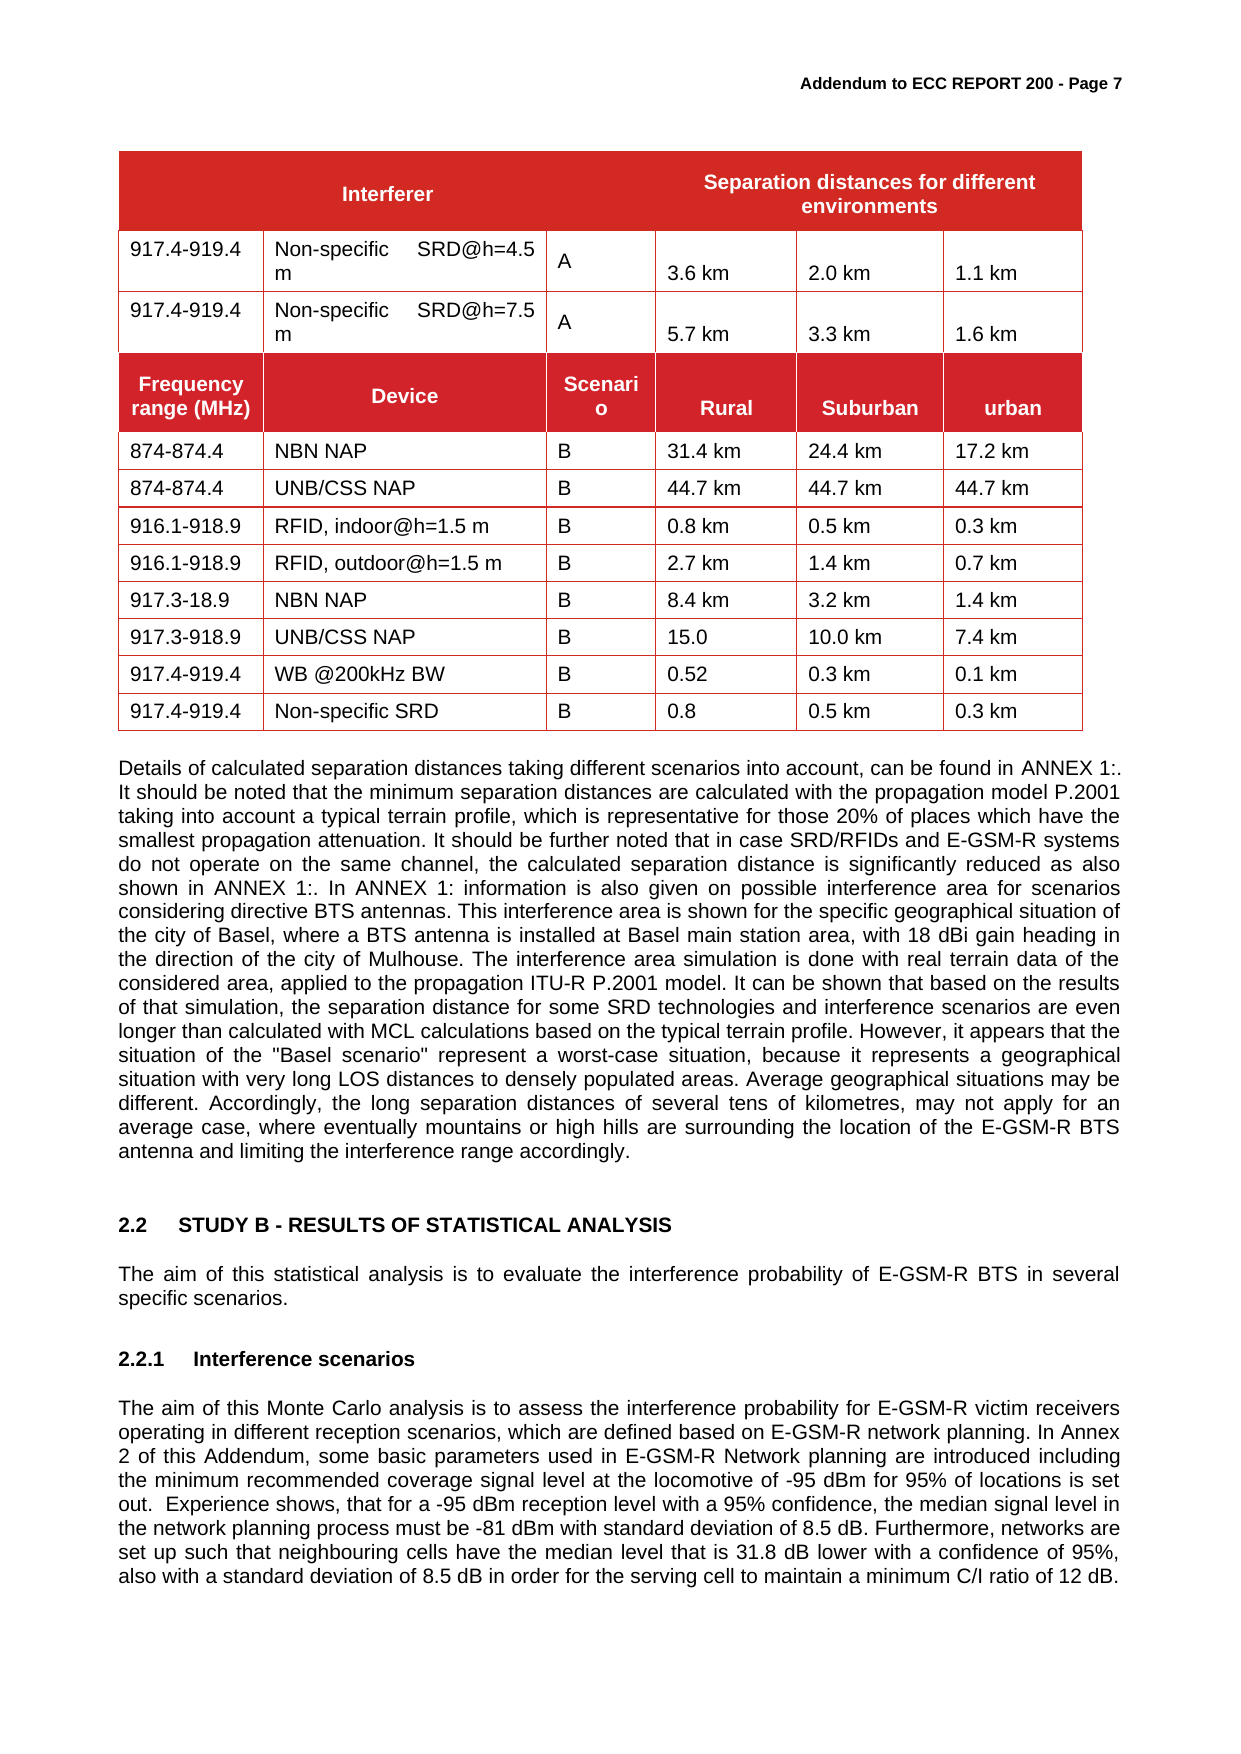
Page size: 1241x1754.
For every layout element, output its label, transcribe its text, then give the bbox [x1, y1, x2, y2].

table_cell 44.7 km [944, 470, 1082, 506]
subtitle Study B - Results of statistical analysis [118, 1213, 1122, 1237]
table_cell 15.0 [656, 619, 796, 655]
table_cell 10.0 km [797, 619, 943, 655]
subtitle Interference scenarios [118, 1347, 1122, 1371]
table_cell Device [264, 353, 546, 432]
table_cell Non-specific SRD@h=4.5 m [264, 231, 546, 291]
table_cell Non-specific SRD@h=7.5 m [264, 292, 546, 352]
table_cell Scenario [547, 353, 655, 432]
table_cell Suburban [797, 353, 943, 432]
table_cell A [547, 231, 655, 291]
table_cell WB @200kHz BW [264, 656, 546, 692]
table_cell 917.4-919.4 [119, 656, 263, 692]
table_cell Frequency range (MHz) [119, 353, 263, 432]
table_cell 3.6 km [656, 231, 796, 291]
table_cell RFID, indoor@h=1.5 m [264, 508, 546, 544]
text Details of calculated separation distances taking different scenarios into account, can be found in ANNEX 1. It should be noted that the minimum separation distances are calculated with the propagation model P.2001 taking into account a typical terrain profile, which is representative for those 20% of places which have the smallest propagation attenuation. It should be further noted that in case SRD/RFIDs and E-GSM-R systems do not operate on the same channel, the calculated separation distance is significantly reduced as also shown in ANNEX 1. In ANNEX 1 information is also given on possible interference area for scenarios considering directive BTS antennas. This interference area is shown for the specific geographical situation of the city of Basel, where a BTS antenna is installed at Basel main station area, with 18 dBi gain heading in the direction of the city of Mulhouse. The interference area simulation is done with real terrain data of the considered area, applied to the propagation ITU-R P.2001 model. It can be shown that based on the results of that simulation, the separation distance for some SRD technologies and interference scenarios are even longer than calculated with MCL calculations based on the typical terrain profile. However, it appears that the situation of the "Basel scenario" represent a worst-case situation, because it represents a geographical situation with very long LOS distances to densely populated areas. Average geographical situations may be different. Accordingly, the long separation distances of several tens of kilometres, may not apply for an average case, where eventually mountains or high hills are surrounding the location of the E-GSM-R BTS antenna and limiting the interference range accordingly. [118, 756, 1122, 1163]
table_cell B [547, 508, 655, 544]
table_cell 917.4-919.4 [119, 694, 263, 729]
table_cell 44.7 km [797, 470, 943, 506]
table_cell B [547, 470, 655, 506]
table_cell 0.8 [656, 694, 796, 729]
table_cell 31.4 km [656, 433, 796, 469]
table_cell 917.4-919.4 [119, 231, 263, 291]
table_cell 917.3-18.9 [119, 582, 263, 618]
table_cell 0.3 km [944, 694, 1082, 729]
table_cell 916.1-918.9 [119, 545, 263, 581]
table_cell 44.7 km [656, 470, 796, 506]
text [118, 1396, 1122, 1588]
table_cell 5.7 km [656, 292, 796, 352]
table_cell 917.4-919.4 [119, 292, 263, 352]
table_cell 0.5 km [797, 694, 943, 729]
table_cell 2.0 km [797, 231, 943, 291]
table_cell 916.1-918.9 [119, 508, 263, 544]
table_cell 3.2 km [797, 582, 943, 618]
table_cell B [547, 545, 655, 581]
table_cell 0.3 km [797, 656, 943, 692]
table_header Separation distances for different environments [657, 151, 1082, 230]
table_cell 874-874.4 [119, 470, 263, 506]
table_cell B [547, 582, 655, 618]
table_cell 3.3 km [797, 292, 943, 352]
table_cell 874-874.4 [119, 433, 263, 469]
table_cell 917.3-918.9 [119, 619, 263, 655]
table_cell RFID, outdoor@h=1.5 m [264, 545, 546, 581]
table_cell UNB/CSS NAP [264, 619, 546, 655]
table_cell 1.4 km [944, 582, 1082, 618]
table_cell 0.1 km [944, 656, 1082, 692]
table_cell 24.4 km [797, 433, 943, 469]
table_cell 0.52 [656, 656, 796, 692]
table_cell 1.4 km [797, 545, 943, 581]
table_cell B [547, 694, 655, 729]
table_cell 17.2 km [944, 433, 1082, 469]
table_cell UNB/CSS NAP [264, 470, 546, 506]
table_cell NBN NAP [264, 433, 546, 469]
table_cell Rural [656, 353, 796, 432]
table_cell 2.7 km [656, 545, 796, 581]
table_cell B [547, 619, 655, 655]
table_cell 0.8 km [656, 508, 796, 544]
table_cell 8.4 km [656, 582, 796, 618]
table_cell 0.7 km [944, 545, 1082, 581]
table_cell B [547, 656, 655, 692]
text The aim of this statistical analysis is to evaluate the interference probability of E-GSM-R BTS in several specific scenarios. [118, 1262, 1122, 1310]
table_cell Non-specific SRD [264, 694, 546, 729]
table_cell urban [944, 353, 1082, 432]
table_cell B [547, 433, 655, 469]
table_cell 0.3 km [944, 508, 1082, 544]
table_cell 0.5 km [797, 508, 943, 544]
table_cell 1.1 km [944, 231, 1082, 291]
table_cell A [547, 292, 655, 352]
table_cell 7.4 km [944, 619, 1082, 655]
table_cell NBN NAP [264, 582, 546, 618]
table_header Interferer [119, 151, 656, 230]
table_cell 1.6 km [944, 292, 1082, 352]
